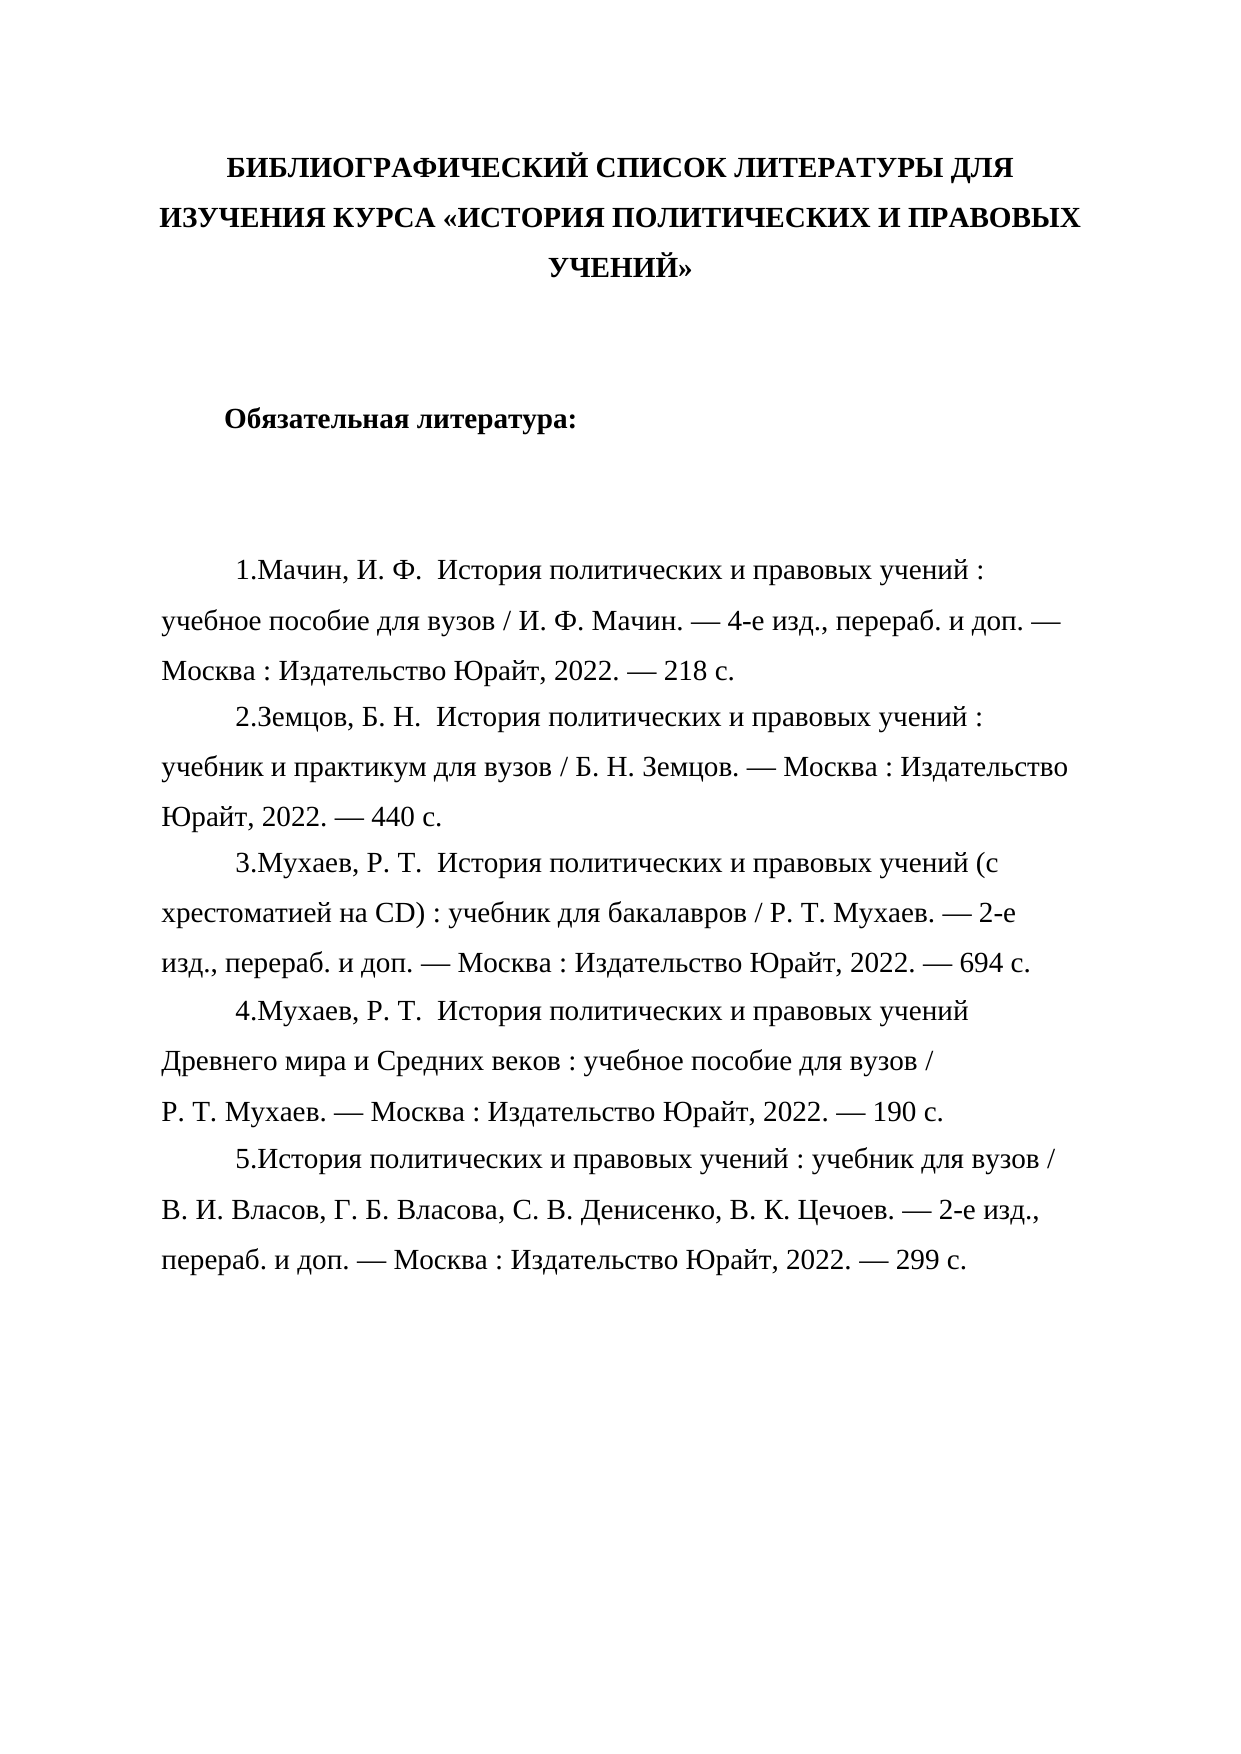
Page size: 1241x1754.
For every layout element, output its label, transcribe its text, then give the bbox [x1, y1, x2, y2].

table_cell 5.История политических и правовых учений : учебник для вузов / В. И. Власов, Г. Б. Власова, С. В. Денисенко, В. К. Цечоев. — 2-е изд., перераб. и доп. — Москва : Издательство Юрайт, 2022. — 299 с. [150, 1142, 1090, 1290]
table_header 1.Мачин, И. Ф. История политических и правовых учений : учебное пособие для вузов / И. Ф. Мачин. — 4-е изд., перераб. и доп. — Москва : Издательство Юрайт, 2022. — 218 с. [150, 553, 1090, 699]
text БИБЛИОГРАФИЧЕСКИЙ СПИСОК ЛИТЕРАТУРЫ ДЛЯ ИЗУЧЕНИЯ КУРСА «ИСТОРИЯ ПОЛИТИЧЕСКИХ И ПРАВОВЫХ УЧЕНИЙ» [150, 150, 1090, 284]
table_cell 4.Мухаев, Р. Т. История политических и правовых учений Древнего мира и Средних веков : учебное пособие для вузов / Р. Т. Мухаев. — Москва : Издательство Юрайт, 2022. — 190 с. [150, 993, 1090, 1142]
table_cell 3.Мухаев, Р. Т. История политических и правовых учений (с хрестоматией на CD) : учебник для бакалавров / Р. Т. Мухаев. — 2-е изд., перераб. и доп. — Москва : Издательство Юрайт, 2022. — 694 с. [150, 845, 1090, 993]
table_cell 2.Земцов, Б. Н. История политических и правовых учений : учебник и практикум для вузов / Б. Н. Земцов. — Москва : Издательство Юрайт, 2022. — 440 с. [150, 699, 1090, 845]
text Обязательная литература: [150, 402, 1090, 435]
